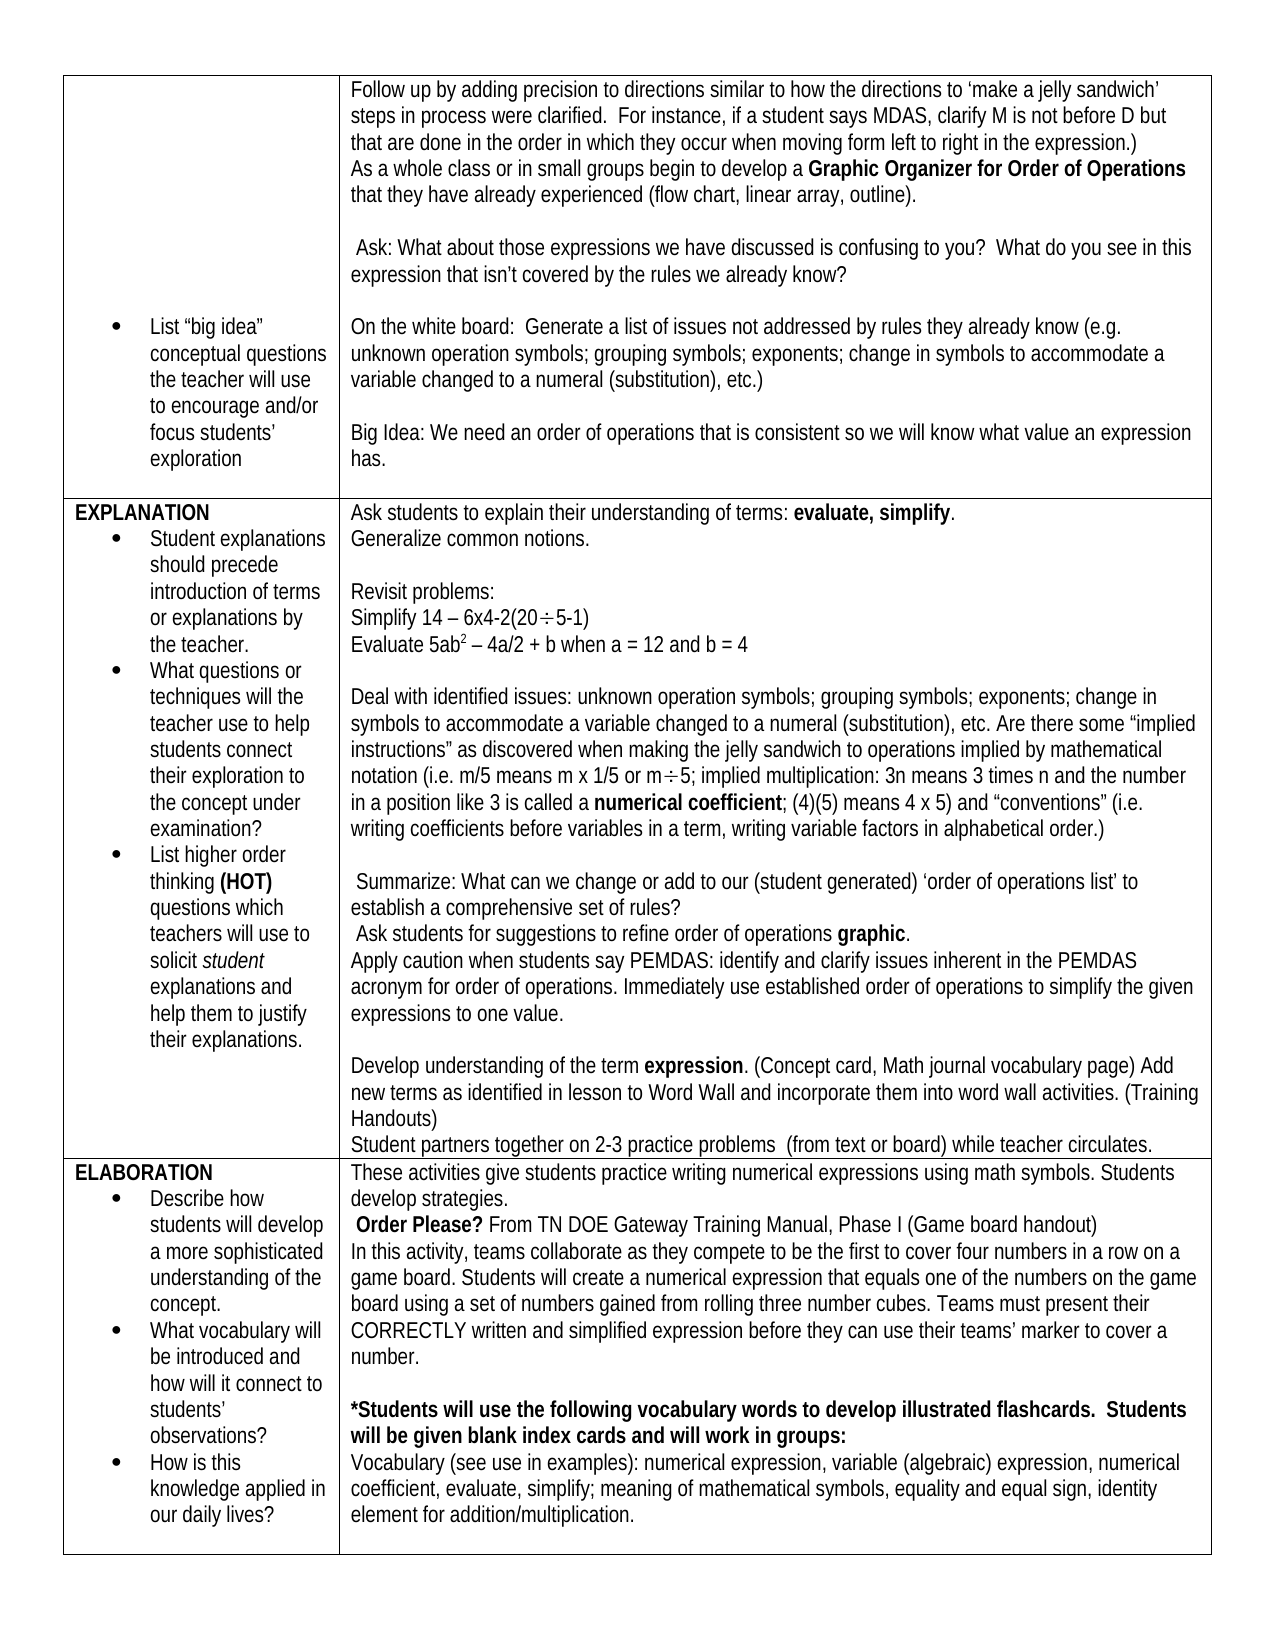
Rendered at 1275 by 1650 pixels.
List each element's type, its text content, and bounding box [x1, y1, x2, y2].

table_cell These activities give students practice writing numerical expressions using math symbols. Students develop strategies. Order Please? From TN DOE Gateway Training Manual, Phase I (Game board handout) In this activity, teams collaborate as they compete to be the first to cover four numbers in a row on a game board. Students will create a numerical expression that equals one of the numbers on the game board using a set of numbers gained from rolling three number cubes. Teams must present their CORRECTLY written and simplified expression before they can use their teams’ marker to cover a number. *Students will use the following vocabulary words to develop illustrated flashcards. Students will be given blank index cards and will work in groups: Vocabulary (see use in examples): numerical expression, variable (algebraic) expression, numerical coefficient, evaluate, simplify; meaning of mathematical symbols, equality and equal sign, identity element for addition/multiplication. [340, 1159, 1211, 1554]
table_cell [340, 76, 1211, 498]
table_cell ELABORATION Describe how students will develop a more sophisticated understanding of the concept. What vocabulary will be introduced and how will it connect to students’ observations? How is this knowledge applied in our daily lives? [64, 1159, 339, 1554]
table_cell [64, 76, 339, 498]
table_cell Ask students to explain their understanding of terms: evaluate, simplify. Generalize common notions. Revisit problems: Simplify 14 – 6x4-2(205-1) Evaluate 5ab2 – 4a/2 + b when a = 12 and b = 4 Deal with identified issues: unknown operation symbols; grouping symbols; exponents; change in symbols to accommodate a variable changed to a numeral (substitution), etc. Are there some “implied instructions” as discovered when making the jelly sandwich to operations implied by mathematical notation (i.e. m/5 means m x 1/5 or m5; implied multiplication: 3n means 3 times n and the number in a position like 3 is called a numerical coefficient; (4)(5) means 4 x 5) and “conventions” (i.e. writing coefficients before variables in a term, writing variable factors in alphabetical order.) Summarize: What can we change or add to our (student generated) ‘order of operations list’ to establish a comprehensive set of rules? Ask students for suggestions to refine order of operations graphic. Apply caution when students say PEMDAS: identify and clarify issues inherent in the PEMDAS acronym for order of operations. Immediately use established order of operations to simplify the given expressions to one value. Develop understanding of the term expression. (Concept card, Math journal vocabulary page) Add new terms as identified in lesson to Word Wall and incorporate them into word wall activities. (Training Handouts) Student partners together on 2-3 practice problems (from text or board) while teacher circulates. [340, 499, 1211, 1158]
table_cell EXPLANATION Student explanations should precede introduction of terms or explanations by the teacher. What questions or techniques will the teacher use to help students connect their exploration to the concept under examination? List higher order thinking (HOT) questions which teachers will use to solicit student explanations and help them to justify their explanations. [64, 499, 339, 1158]
